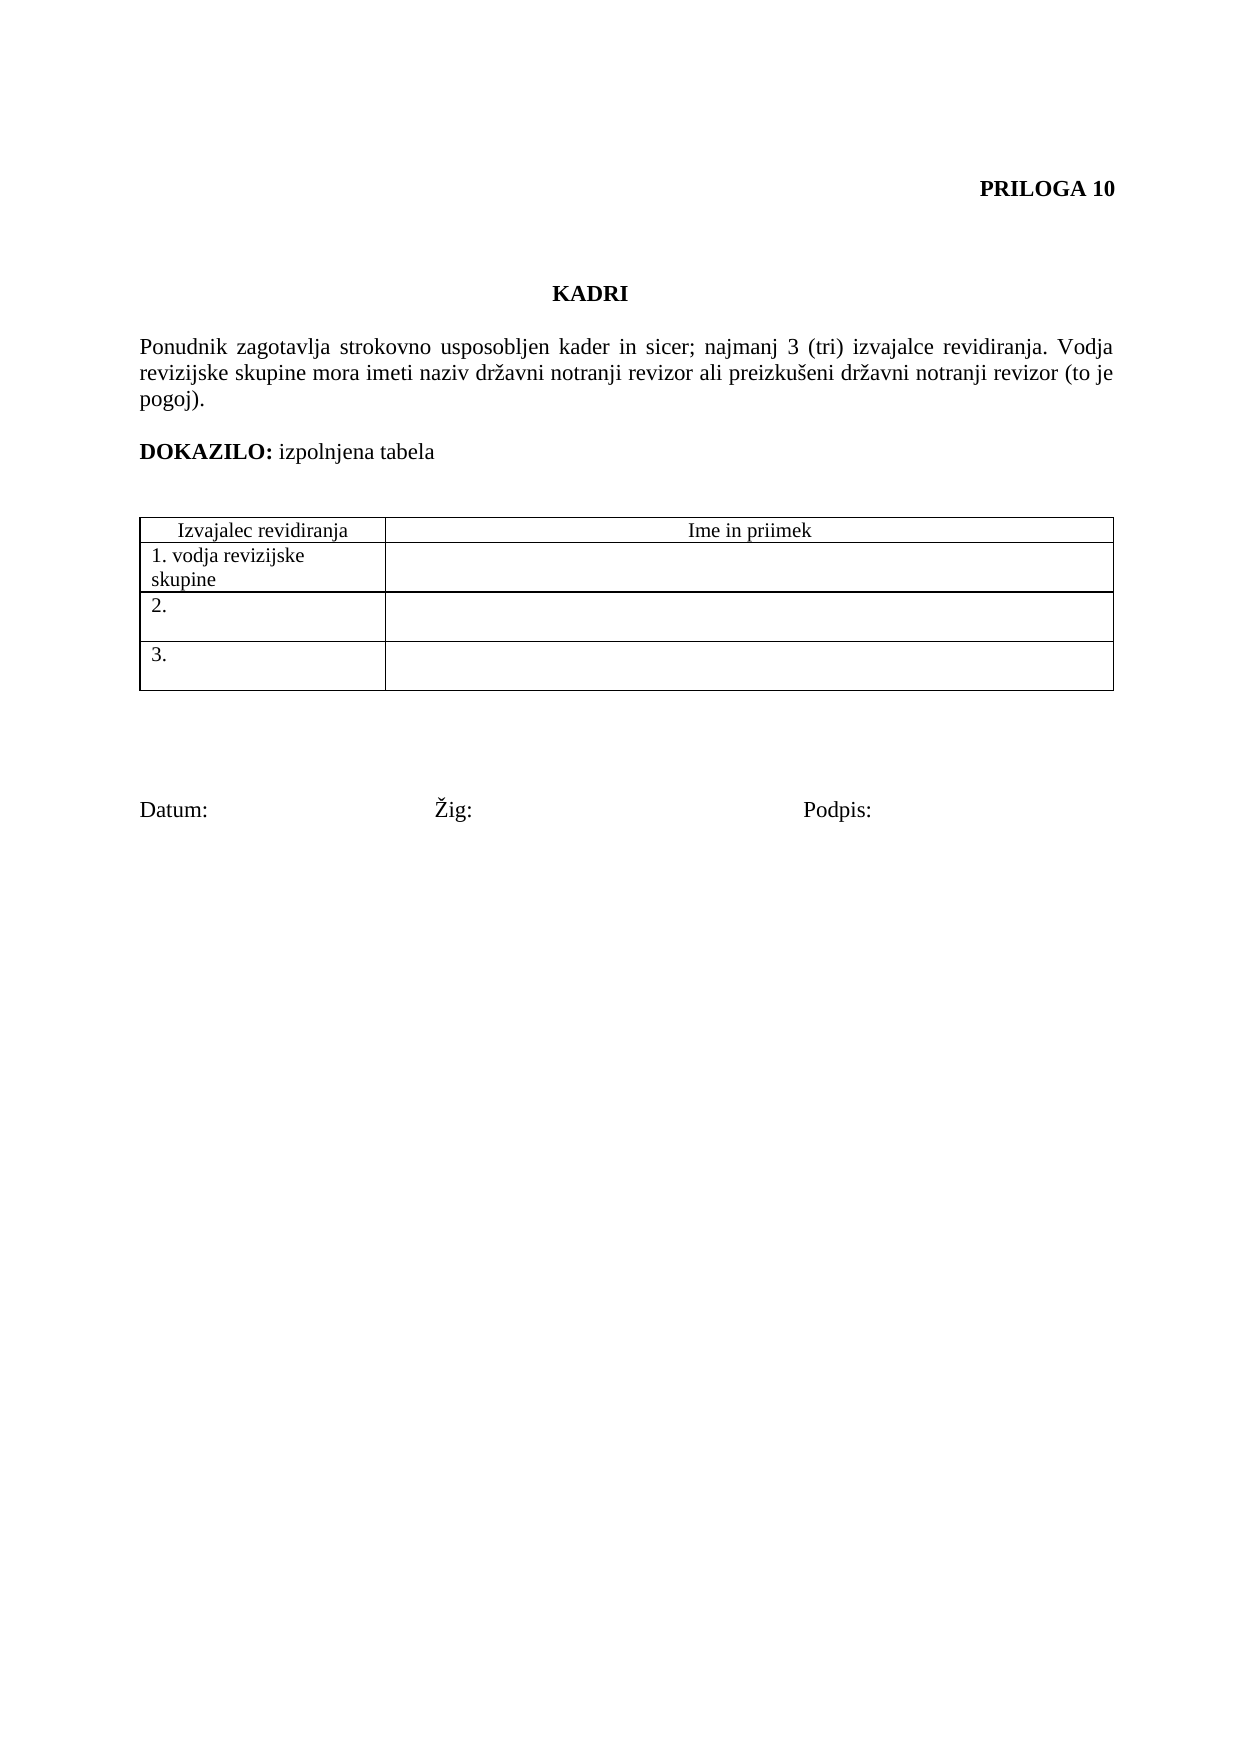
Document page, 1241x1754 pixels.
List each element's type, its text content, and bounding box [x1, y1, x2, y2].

text KADRI [66, 280, 1115, 306]
table_cell [386, 642, 1113, 690]
table_cell 2. [141, 593, 385, 641]
table_cell 1. vodja revizijske skupine [141, 543, 385, 591]
table_cell [386, 593, 1113, 641]
table_cell 3. [141, 642, 385, 690]
text Datum: Žig: Podpis: [139, 796, 1115, 823]
table_header Ime in priimek [386, 518, 1113, 542]
table_cell [386, 543, 1113, 591]
text Ponudnik zagotavlja strokovno usposobljen kader in sicer; najmanj 3 (tri) izvajalce revidiranja. Vodja revizijske skupine mora imeti naziv državni notranji revizor ali preizkušeni državni notranji revizor (to je pogoj). [139, 333, 1115, 412]
table_header Izvajalec revidiranja [141, 518, 385, 542]
text PRILOGA 10 [66, 174, 1115, 201]
text DOKAZILO: izpolnjena tabela [139, 438, 1115, 464]
